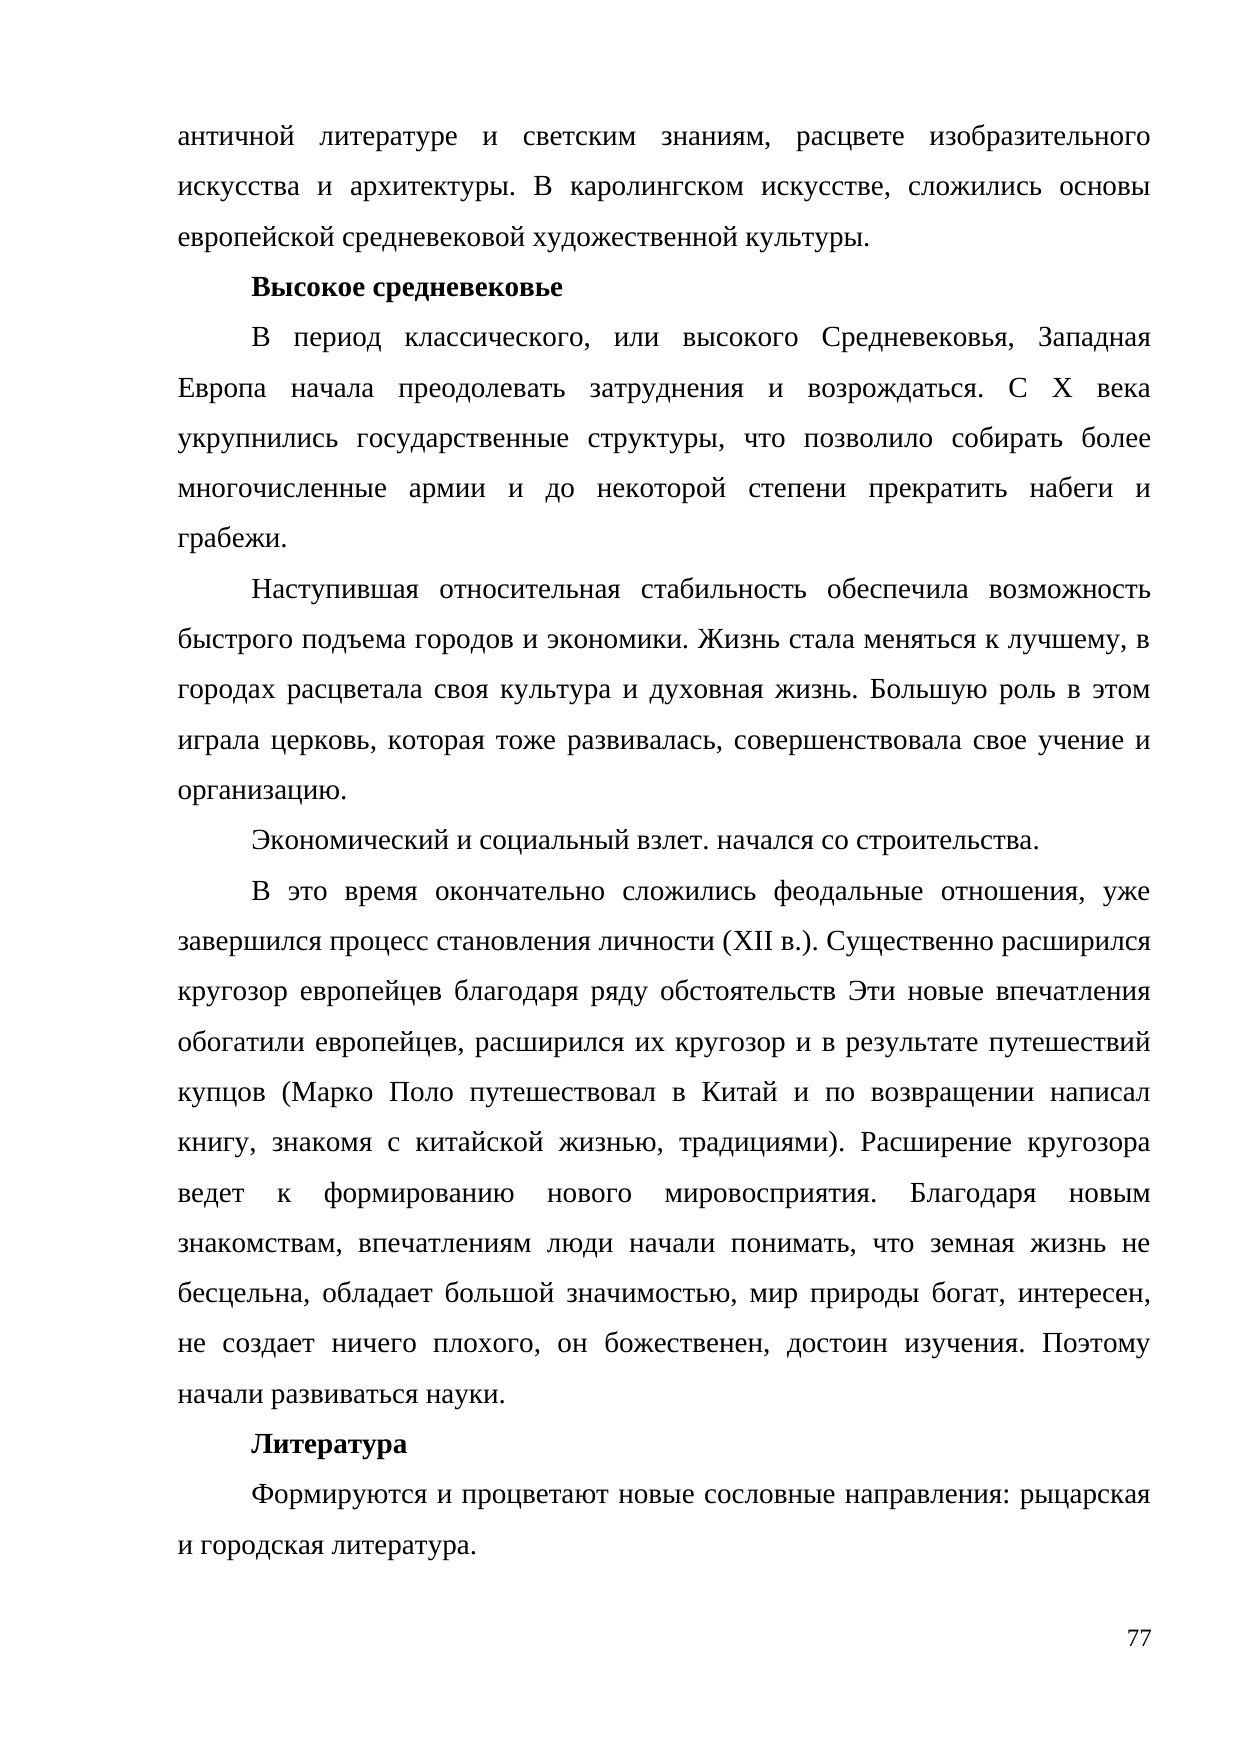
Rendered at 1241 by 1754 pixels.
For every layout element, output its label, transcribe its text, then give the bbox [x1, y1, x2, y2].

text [177, 118, 1152, 252]
text Наступившая относительная стабильность обеспечила возможность быстрого подъема городов и экономики. Жизнь стала меняться к лучшему, в городах расцветала своя культура и духовная жизнь. Большую роль в этом играла церковь, которая тоже развивалась, совершенствовала свое учение и организацию. [177, 571, 1152, 806]
text Экономический и социальный взлет. начался со строительства. [177, 822, 1152, 856]
text В период классического, или высокого Средневековья, Западная Европа начала преодолевать затруднения и возрождаться. С X века укрупнились государственные структуры, что позволило собирать более многочисленные армии и до некоторой степени прекратить набеги и грабежи. [177, 319, 1152, 554]
text Формируются и процветают новые сословные направления: рыцарская и городская литература. [177, 1477, 1152, 1560]
text В это время окончательно сложились феодальные отношения, уже завершился процесс становления личности (XII в.). Существенно расширился кругозор европейцев благодаря ряду обстоятельств Эти новые впечатления обогатили европейцев, расширился их кругозор и в результате путешествий купцов (Марко Поло путешествовал в Китай и по возвращении написал книгу, знакомя с китайской жизнью, традициями). Расширение кругозора ведет к формированию нового мировосприятия. Благодаря новым знакомствам, впечатлениям люди начали понимать, что земная жизнь не бесцельна, обладает большой значимостью, мир природы богат, интересен, не создает ничего плохого, он божественен, достоин изучения. Поэтому начали развиваться науки. [177, 873, 1152, 1409]
text Высокое средневековье [177, 269, 1152, 303]
text Литература [177, 1426, 1152, 1460]
